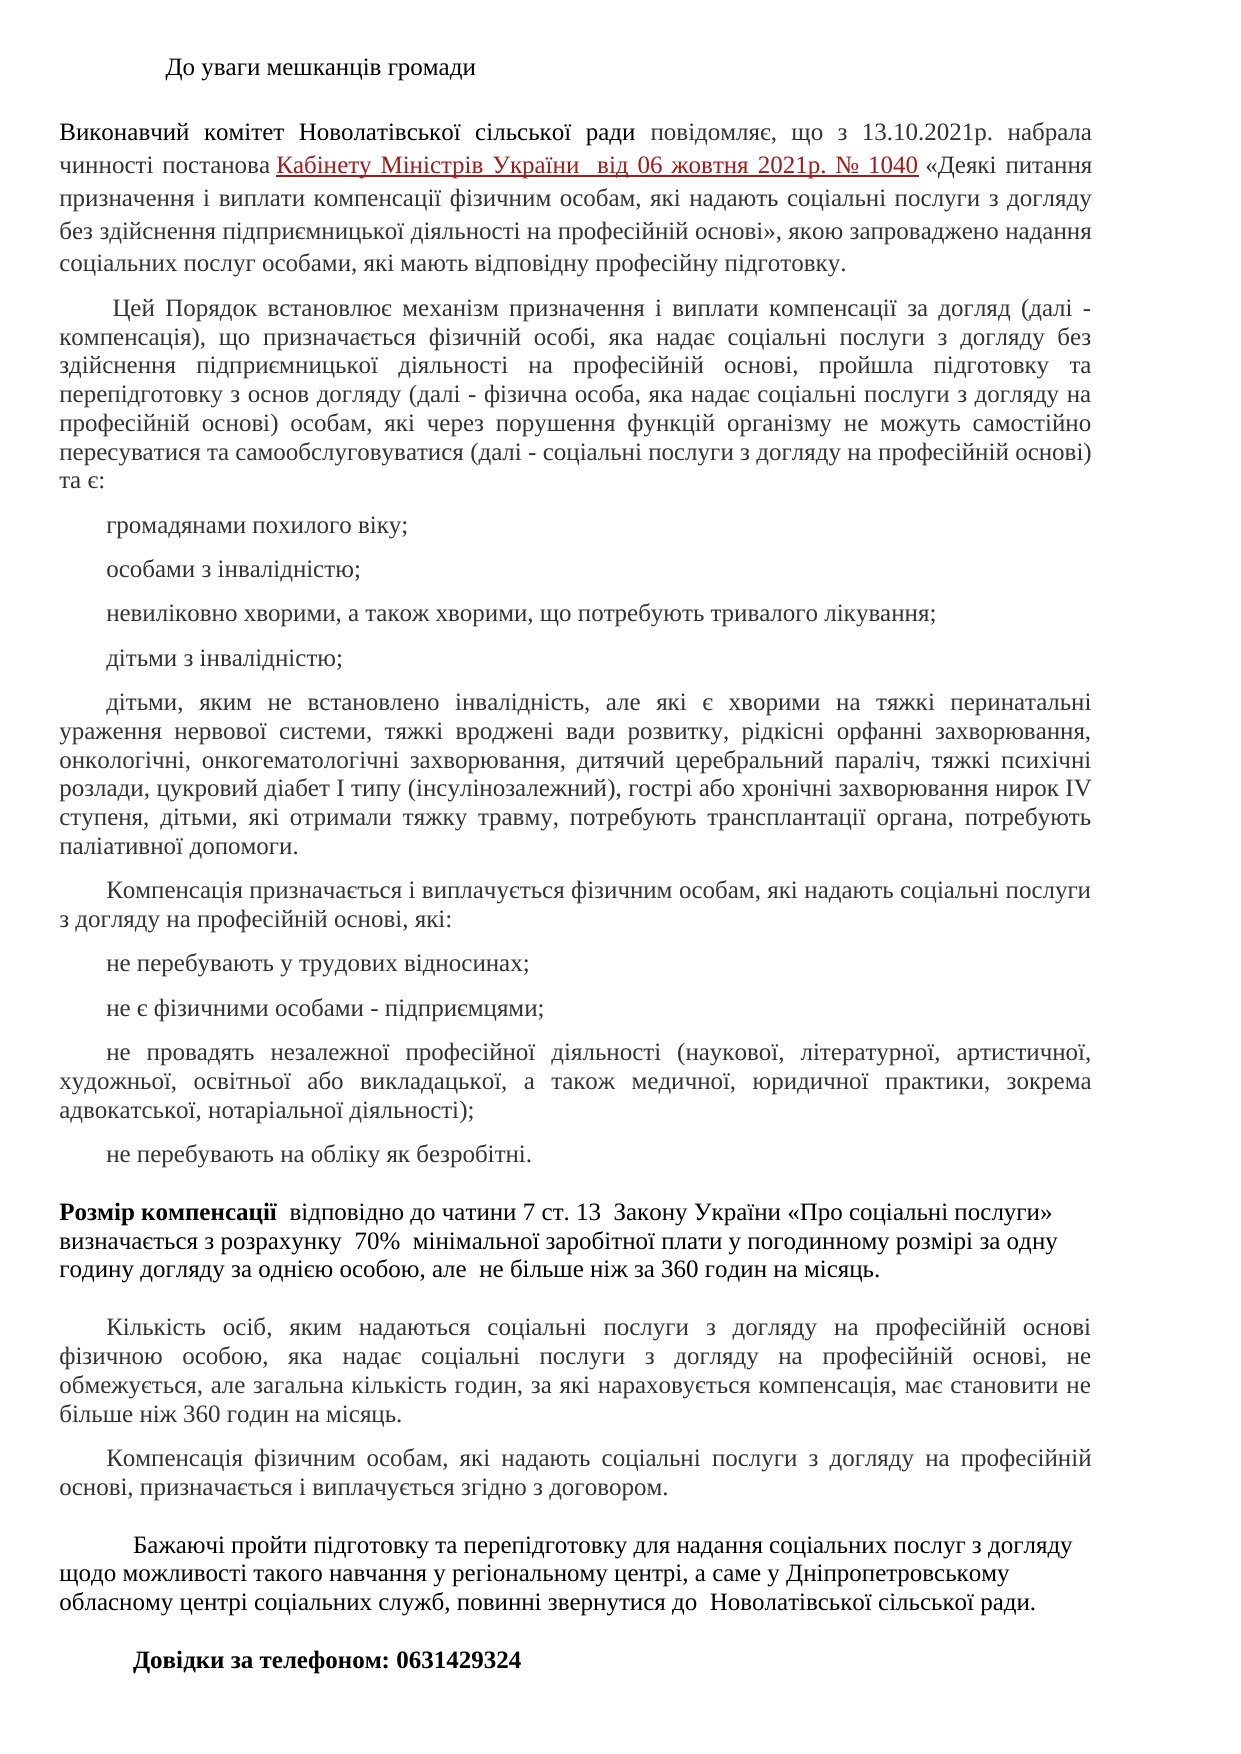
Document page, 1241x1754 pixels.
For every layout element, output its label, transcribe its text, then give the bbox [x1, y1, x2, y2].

text дітьми з інвалідністю; [59, 643, 1092, 672]
text не провадять незалежної професійної діяльності (наукової, літературної, артистичної, художньої, освітньої або викладацької, а також медичної, юридичної практики, зокрема адвокатської, нотаріальної діяльності); [59, 1037, 1092, 1123]
text Розмір компенсації відповідно до чатини 7 ст. 13 Закону України «Про соціальні послуги» визначається з розрахунку 70% мінімальної заробітної плати у погодинному розмірі за одну годину догляду за однією особою, але не більше ніж за 360 годин на місяць. [59, 1197, 1092, 1283]
text дітьми, яким не встановлено інвалідність, але які є хворими на тяжкі перинатальні ураження нервової системи, тяжкі вроджені вади розвитку, рідкісні орфанні захворювання, онкологічні, онкогематологічні захворювання, дитячий церебральний параліч, тяжкі психічні розлади, цукровий діабет I типу (інсулінозалежний), гострі або хронічні захворювання нирок IV ступеня, дітьми, які отримали тяжку травму, потребують трансплантації органа, потребують паліативної допомоги. [59, 687, 1092, 860]
text Цей Порядок встановлює механізм призначення і виплати компенсації за догляд (далі - компенсація), що призначається фізичній особі, яка надає соціальні послуги з догляду без здійснення підприємницької діяльності на професійній основі, пройшла підготовку та перепідготовку з основ догляду (далі - фізична особа, яка надає соціальні послуги з догляду на професійній основі) особам, які через порушення функцій організму не можуть самостійно пересуватися та самообслуговуватися (далі - соціальні послуги з догляду на професійній основі) та є: [59, 293, 1092, 494]
text Компенсація призначається і виплачується фізичним особам, які надають соціальні послуги з догляду на професійній основі, які: [59, 875, 1092, 933]
text особами з інвалідністю; [59, 554, 1092, 583]
text не перебувають на обліку як безробітні. [59, 1139, 1092, 1168]
text Виконавчий комітет Новолатівської сільської ради повідомляє, що з 13.10.2021р. набрала чинності постанова Кабінету Міністрів України від 06 жовтня 2021р. № 1040 «Деякі питання призначення і виплати компенсації фізичним особам, які надають соціальні послуги з догляду без здійснення підприємницької діяльності на професійній основі», якою запроваджено надання соціальних послуг особами, які мають відповідну професійну підготовку. [59, 113, 1092, 277]
text До уваги мешканців громади [59, 48, 1092, 80]
text не перебувають у трудових відносинах; [59, 948, 1092, 977]
text Компенсація фізичним особам, які надають соціальні послуги з догляду на професійній основі, призначається і виплачується згідно з договором. [59, 1443, 1092, 1501]
text не є фізичними особами - підприємцями; [59, 993, 1092, 1022]
text невиліковно хворими, а також хворими, що потребують тривалого лікування; [59, 598, 1092, 627]
text громадянами похилого віку; [59, 510, 1092, 538]
text Бажаючі пройти підготовку та перепідготовку для надання соціальних послуг з догляду щодо можливості такого навчання у регіональному центрі, а саме у Дніпропетровському обласному центрі соціальних служб, повинні звернутися до Новолатівської сільської ради. [59, 1530, 1092, 1616]
text Кількість осіб, яким надаються соціальні послуги з догляду на професійній основі фізичною особою, яка надає соціальні послуги з догляду на професійній основі, не обмежується, але загальна кількість годин, за які нараховується компенсація, має становити не більше ніж 360 годин на місяць. [59, 1312, 1092, 1427]
text Довідки за телефоном: 0631429324 [59, 1645, 1092, 1674]
